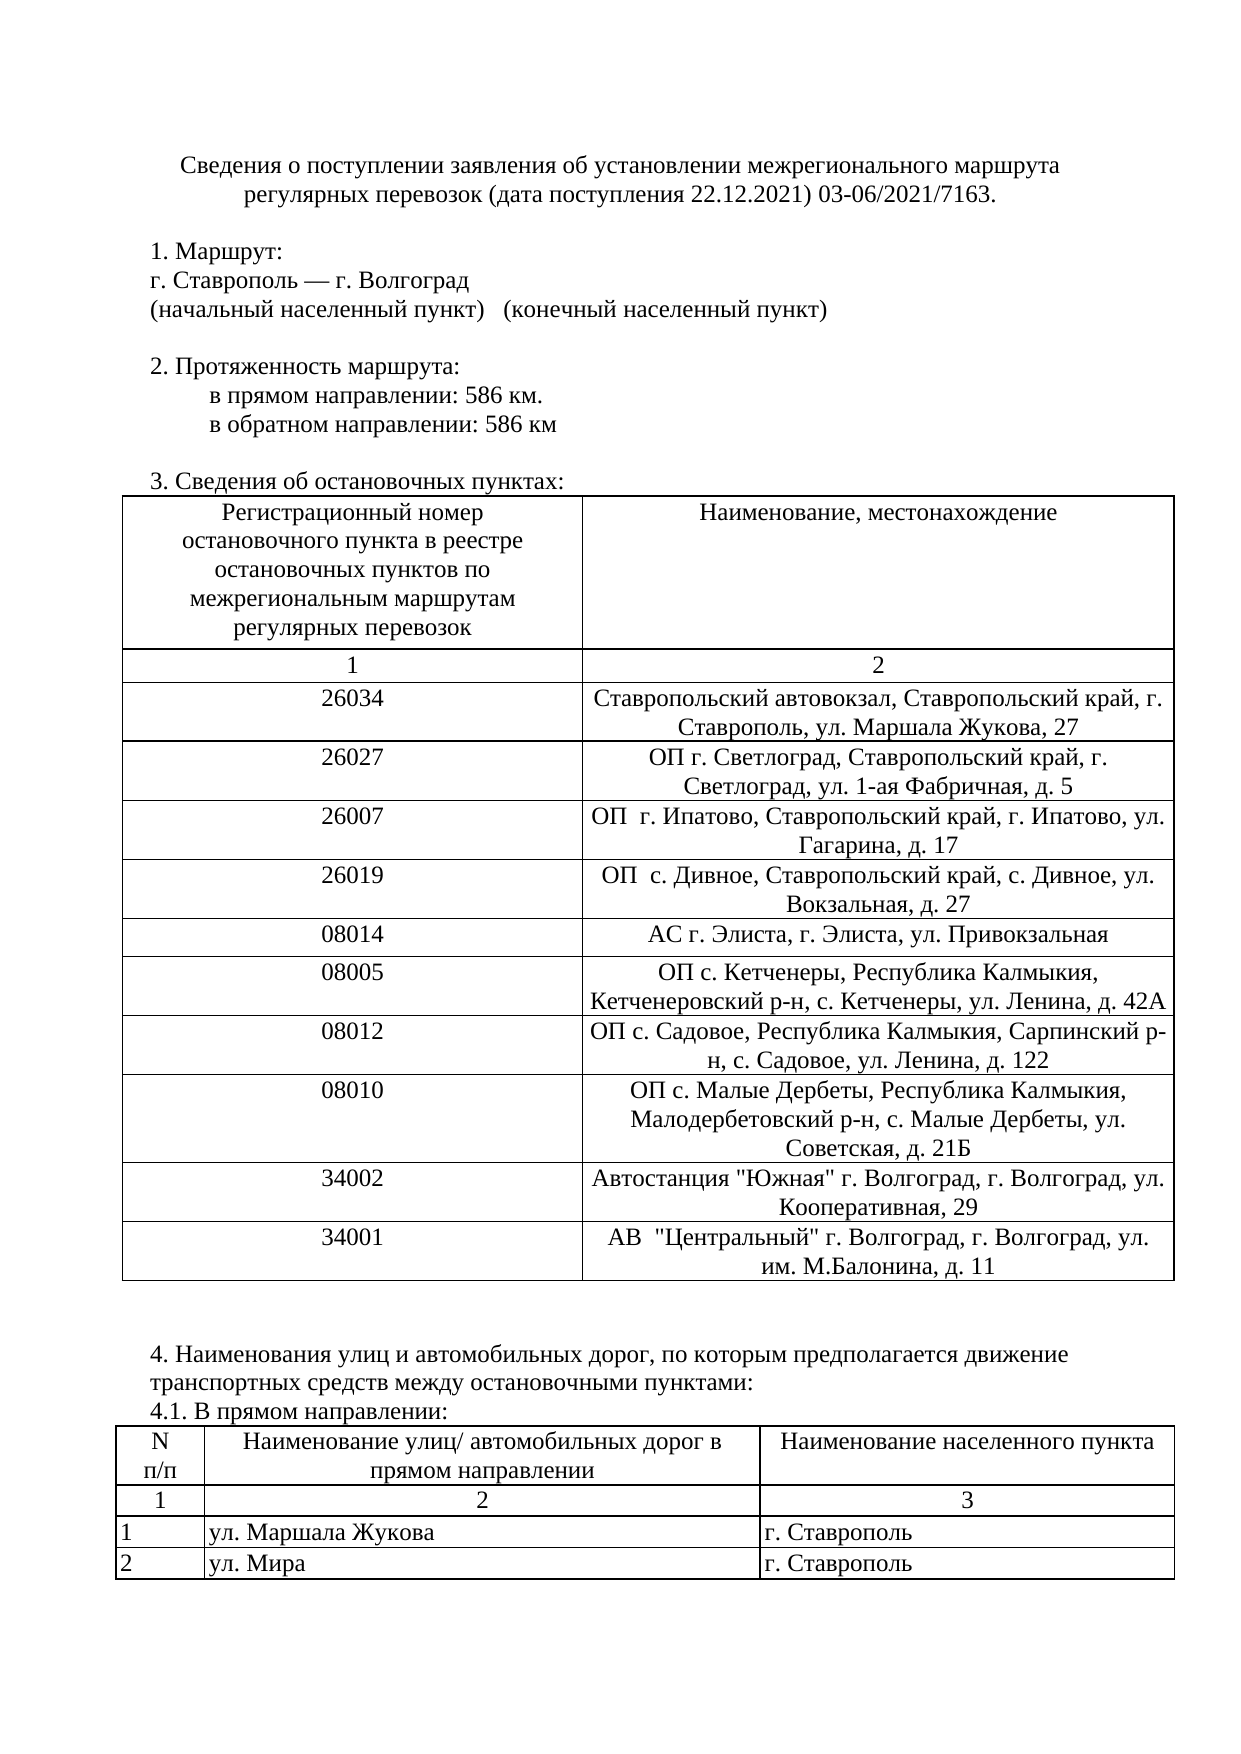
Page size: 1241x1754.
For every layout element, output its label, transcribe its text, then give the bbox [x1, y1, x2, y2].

table_header N п/п [117, 1427, 204, 1484]
table_header Наименование населенного пункта [761, 1427, 1174, 1484]
text 1. Маршрут: [150, 236, 1090, 265]
table_cell 26034 [123, 683, 582, 740]
table_cell 08010 [123, 1075, 582, 1161]
table_cell 08014 [123, 919, 582, 956]
table_cell ОП г. Светлоград, Ставропольский край, г. Светлоград, ул. 1-ая Фабричная, д. 5 [583, 742, 1173, 799]
table_cell ул. Маршала Жукова [205, 1517, 759, 1547]
table_cell 2 [583, 650, 1173, 681]
table_cell 26007 [123, 801, 582, 858]
text в прямом направлении: 586 км. [150, 380, 1090, 409]
table_cell ОП с. Дивное, Ставропольский край, с. Дивное, ул. Вокзальная, д. 27 [583, 860, 1173, 918]
table_cell Автостанция "Южная" г. Волгоград, г. Волгоград, ул. Кооперативная, 29 [583, 1163, 1173, 1221]
text 3. Сведения об остановочных пунктах: [150, 466, 1090, 495]
text Сведения о поступлении заявления об установлении межрегионального маршрута регулярных перевозок (дата поступления 22.12.2021) 03-06/2021/7163. [150, 150, 1090, 207]
table_cell 34002 [123, 1163, 582, 1221]
text (начальный населенный пункт) (конечный населенный пункт) [150, 294, 1090, 322]
table_header Наименование, местонахождение [583, 497, 1173, 648]
table_cell ОП г. Ипатово, Ставропольский край, г. Ипатово, ул. Гагарина, д. 17 [583, 801, 1173, 858]
table_cell ОП с. Кетченеры, Республика Калмыкия, Кетченеровский р-н, с. Кетченеры, ул. Ленина, д. 42А [583, 957, 1173, 1014]
table_cell 1 [117, 1486, 204, 1515]
table_cell г. Ставрополь [761, 1548, 1174, 1578]
table_cell 1 [117, 1517, 204, 1547]
table_cell 26019 [123, 860, 582, 918]
text в обратном направлении: 586 км [150, 409, 1090, 437]
table_cell 2 [205, 1486, 759, 1515]
table_cell г. Ставрополь [761, 1517, 1174, 1547]
table_cell 1 [123, 650, 582, 681]
table_cell 08005 [123, 957, 582, 1014]
table_cell ОП с. Малые Дербеты, Республика Калмыкия, Малодербетовский р-н, с. Малые Дербеты, ул. Советская, д. 21Б [583, 1075, 1173, 1161]
text 2. Протяженность маршрута: [150, 351, 1090, 380]
table_cell 2 [117, 1548, 204, 1578]
text 4. Наименования улиц и автомобильных дорог, по которым предполагается движение транспортных средств между остановочными пунктами: [150, 1339, 1090, 1396]
text 4.1. В прямом направлении: [150, 1396, 1090, 1425]
table_cell АВ "Центральный" г. Волгоград, г. Волгоград, ул. им. М.Балонина, д. 11 [583, 1222, 1173, 1279]
table_header Наименование улиц/ автомобильных дорог в прямом направлении [205, 1427, 759, 1484]
table_cell 08012 [123, 1016, 582, 1074]
table_cell 26027 [123, 742, 582, 799]
text г. Ставрополь — г. Волгоград [150, 265, 1090, 294]
table_cell 3 [761, 1486, 1174, 1515]
table_cell 34001 [123, 1222, 582, 1279]
table_cell АС г. Элиста, г. Элиста, ул. Привокзальная [583, 919, 1173, 956]
table_cell Ставропольский автовокзал, Ставропольский край, г. Ставрополь, ул. Маршала Жукова, 27 [583, 683, 1173, 740]
table_cell ул. Мира [205, 1548, 759, 1578]
table_cell ОП с. Садовое, Республика Калмыкия, Сарпинский р-н, с. Садовое, ул. Ленина, д. 122 [583, 1016, 1173, 1074]
table_header Регистрационный номер остановочного пункта в реестре остановочных пунктов по межрегиональным маршрутам регулярных перевозок [123, 497, 582, 648]
